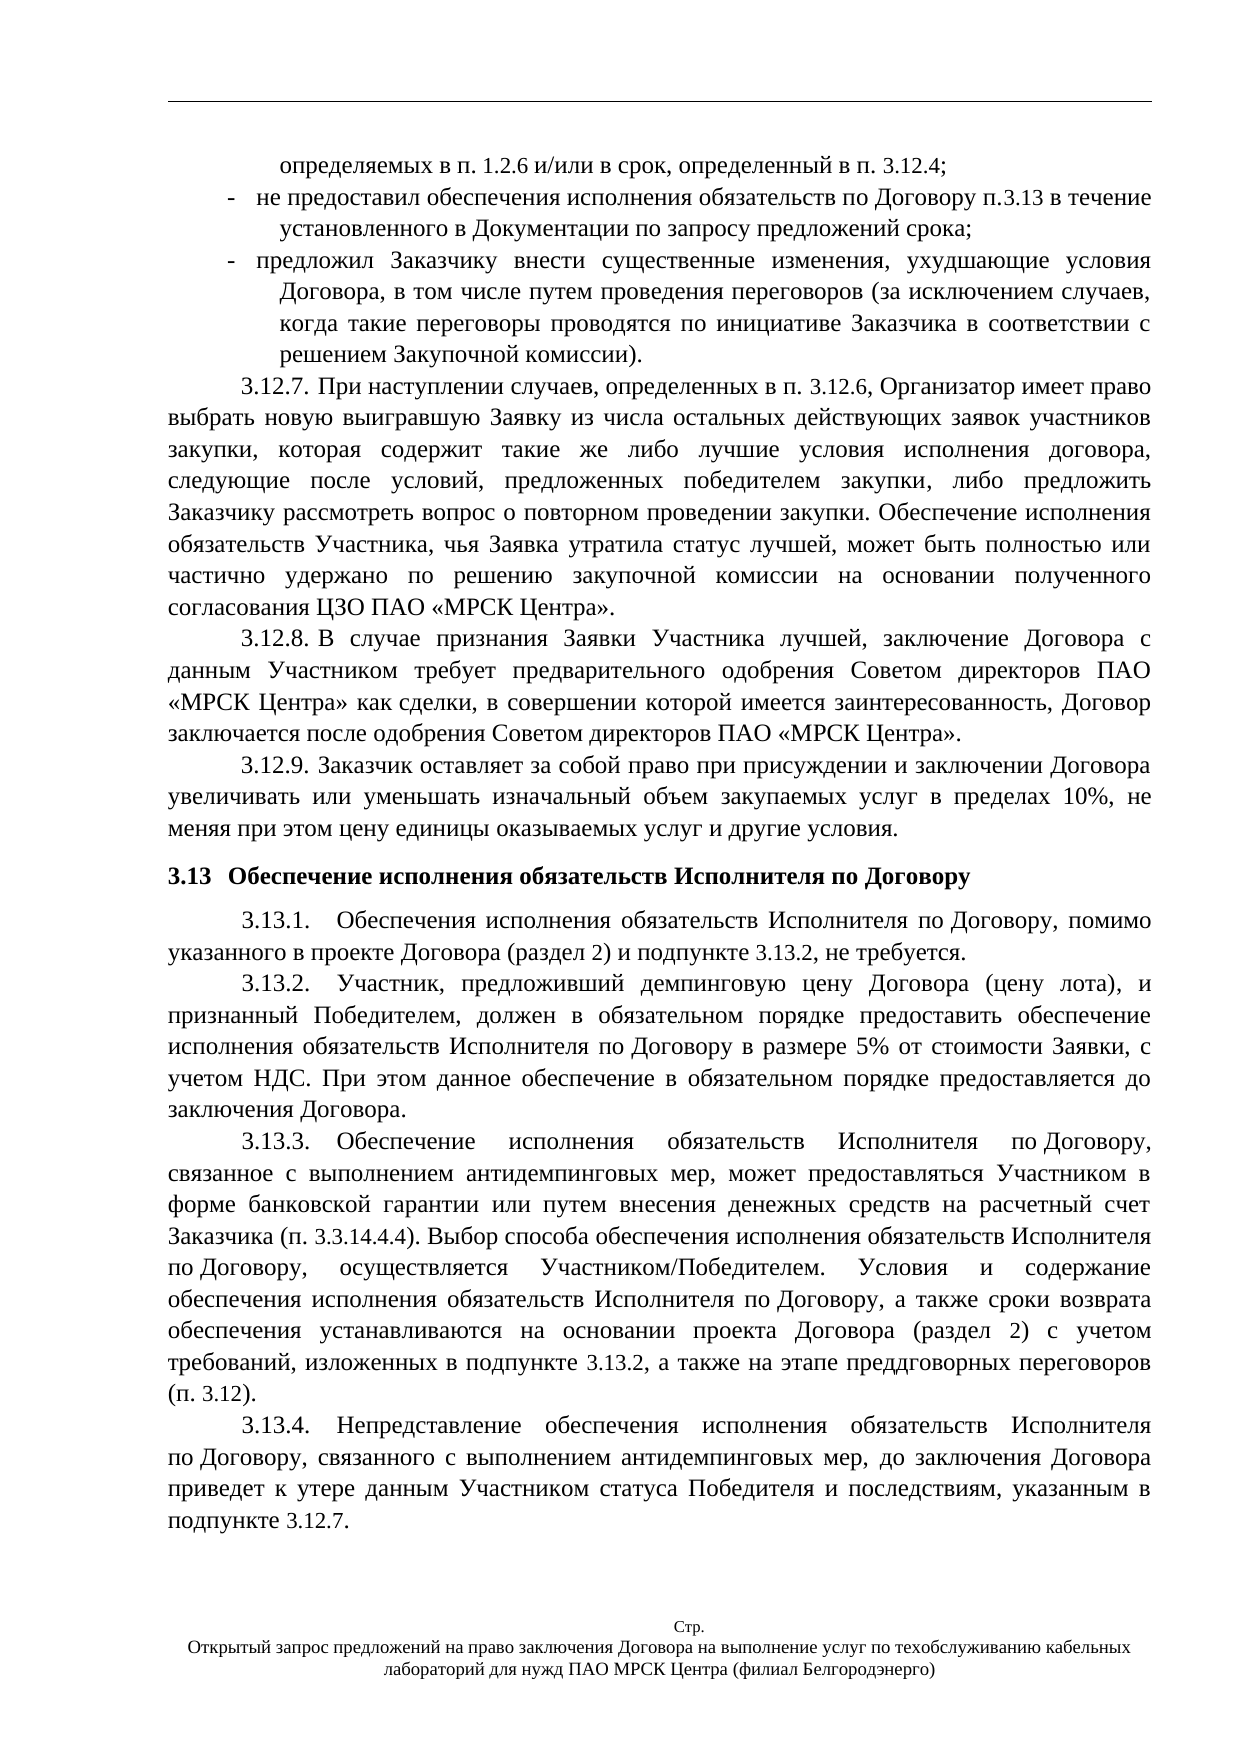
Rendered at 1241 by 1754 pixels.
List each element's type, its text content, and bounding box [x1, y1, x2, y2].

subtitle Обеспечение исполнения обязательств Исполнителя по Договору [168, 861, 1152, 890]
list При наступлении случаев, определенных в п. 3.12.6, Организатор имеет право выбрать новую выигравшую Заявку из числа остальных действующих заявок участников закупки, которая содержит такие же либо лучшие условия исполнения договора, следующие после условий, предложенных победителем закупки, либо предложить Заказчику рассмотреть вопрос о повторном проведении закупки. Обеспечение исполнения обязательств Участника, чья Заявка утратила статус лучшей, может быть полностью или частично удержано по решению закупочной комиссии на основании полученного согласования ЦЗО ПАО «МРСК Центра». [168, 371, 1152, 621]
list предложил Заказчику внести существенные изменения, ухудшающие условия Договора, в том числе путем проведения переговоров (за исключением случаев, когда такие переговоры проводятся по инициативе Заказчика в соответствии с решением Закупочной комиссии). [227, 245, 1152, 368]
list Заказчик оставляет за собой право при присуждении и заключении Договора увеличивать или уменьшать изначальный объем закупаемых услуг в пределах 10%, не меняя при этом цену единицы оказываемых услуг и другие условия. [168, 750, 1152, 842]
list не предоставил обеспечения исполнения обязательств по Договору п.3.13 в течение установленного в Документации по запросу предложений срока; [227, 182, 1152, 242]
list В случае признания Заявки Участника лучшей, заключение Договора с данным Участником требует предварительного одобрения Советом директоров ПАО «МРСК Центра» как сделки, в совершении которой имеется заинтересованность, Договор заключается после одобрения Советом директоров ПАО «МРСК Центра». [168, 623, 1152, 747]
list Обеспечение исполнения обязательств Исполнителя по Договору, связанное с выполнением антидемпинговых мер, может предоставляться Участником в форме банковской гарантии или путем внесения денежных средств на расчетный счет Заказчика (п. 3.3.14.4.4). Выбор способа обеспечения исполнения обязательств Исполнителя по Договору, осуществляется Участником/Победителем. Условия и содержание обеспечения исполнения обязательств Исполнителя по Договору, а также сроки возврата обеспечения устанавливаются на основании проекта Договора (раздел 2) с учетом требований, изложенных в подпункте 3.13.2, а также на этапе преддговорных переговоров (п. 3.12). [168, 1126, 1152, 1407]
list Участник, предложивший демпинговую цену Договора (цену лота), и признанный Победителем, должен в обязательном порядке предоставить обеспечение исполнения обязательств Исполнителя по Договору в размере 5% от стоимости Заявки, с учетом НДС. При этом данное обеспечение в обязательном порядке предоставляется до заключения Договора. [168, 968, 1152, 1123]
list Обеспечения исполнения обязательств Исполнителя по Договору, помимо указанного в проекте Договора (раздел 2) и подпункте 3.13.2, не требуется. [168, 905, 1152, 965]
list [227, 150, 1152, 179]
list Непредставление обеспечения исполнения обязательств Исполнителя по Договору, связанного с выполнением антидемпинговых мер, до заключения Договора приведет к утере данным Участником статуса Победителя и последствиям, указанным в подпункте 3.12.7. [168, 1410, 1152, 1533]
